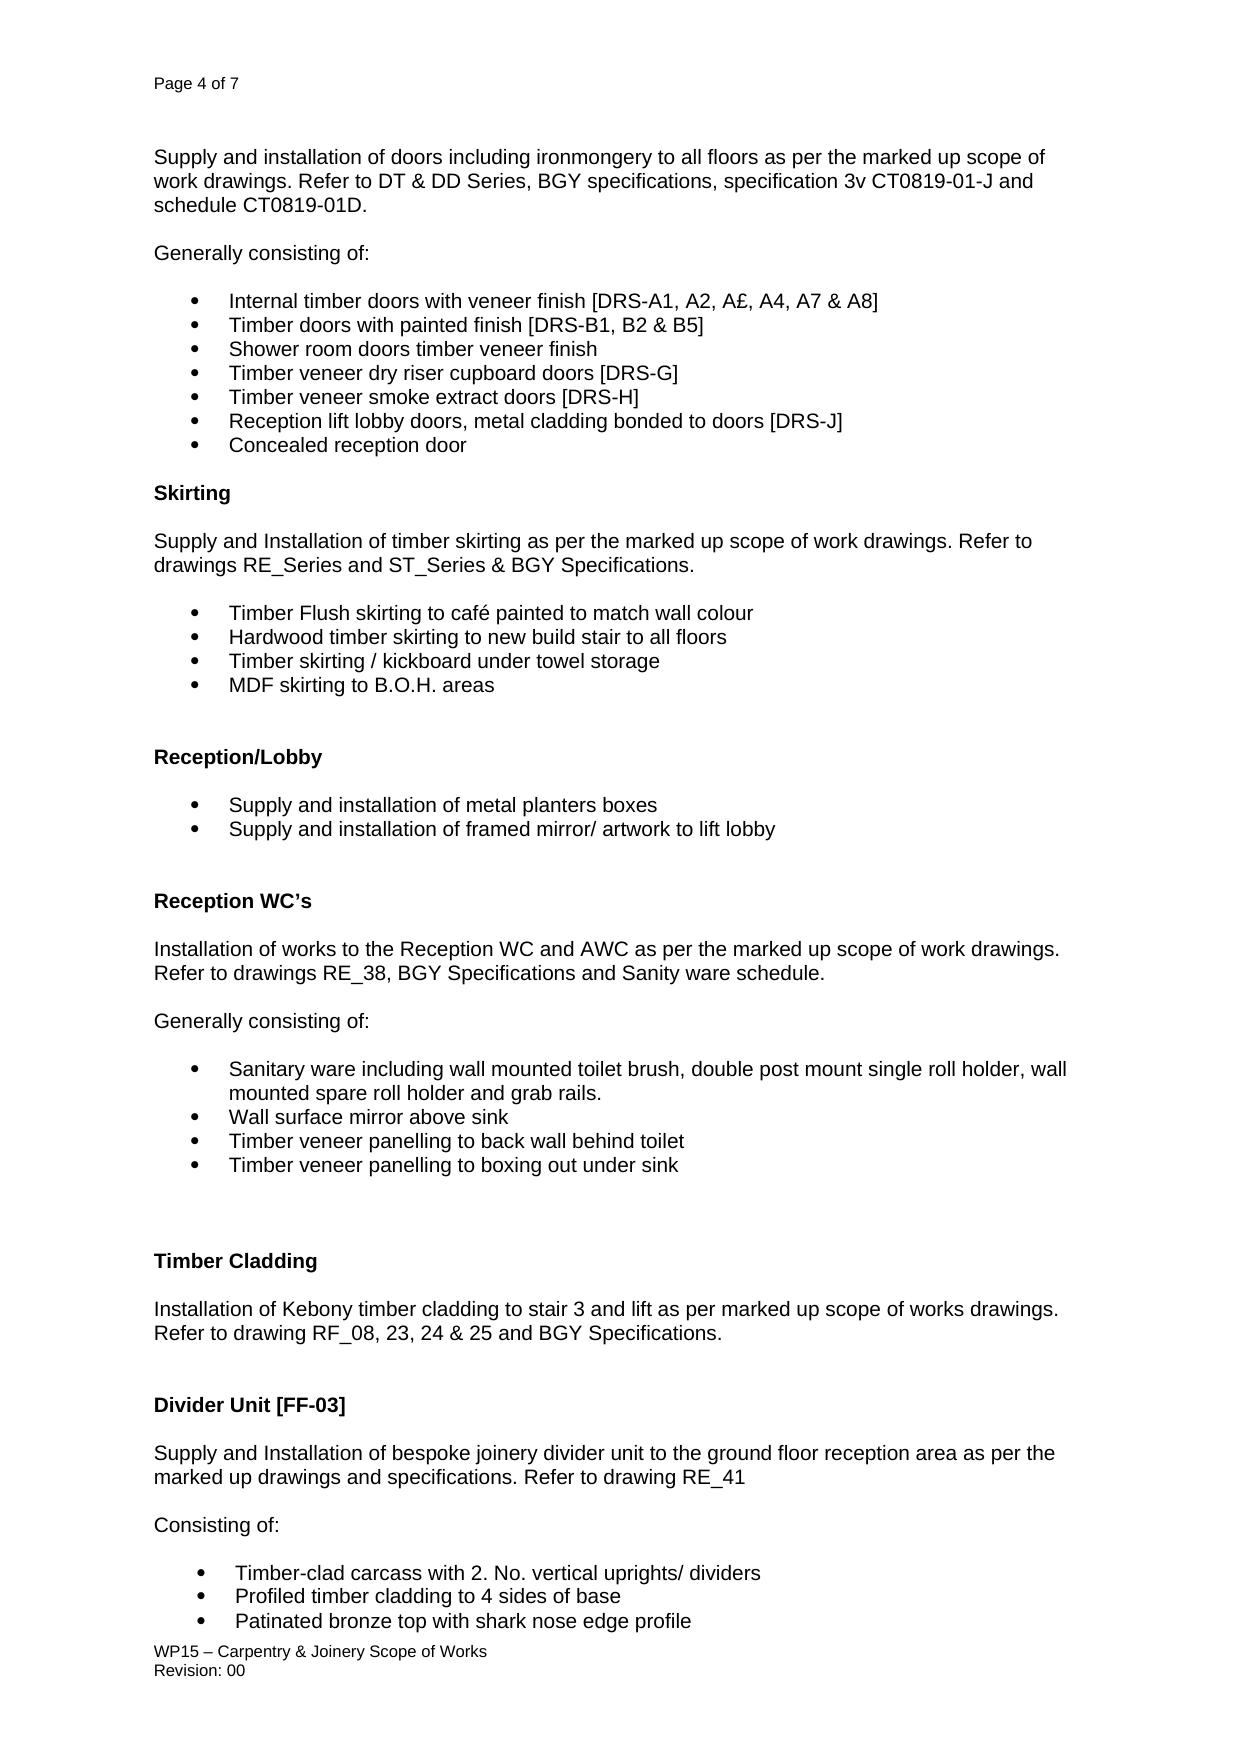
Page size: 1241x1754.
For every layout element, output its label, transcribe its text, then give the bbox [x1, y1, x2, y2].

text Installation of Kebony timber cladding to stair 3 and lift as per marked up scope of works drawings. Refer to drawing RF_08, 23, 24 & 25 and BGY Specifications. [153, 1297, 1087, 1345]
list Supply and installation of metal planters boxes [191, 793, 1087, 817]
text Generally consisting of: [153, 241, 1087, 265]
list Timber Flush skirting to café painted to match wall colour [191, 601, 1087, 625]
text Consisting of: [153, 1512, 1087, 1536]
text Supply and Installation of timber skirting as per the marked up scope of work drawings. Refer to drawings RE_Series and ST_Series & BGY Specifications. [153, 529, 1087, 577]
list Wall surface mirror above sink [191, 1105, 1087, 1129]
text Timber Cladding [153, 1249, 1087, 1273]
list Timber skirting / kickboard under towel storage [191, 649, 1087, 673]
list Timber doors with painted finish [DRS-B1, B2 & B5] [191, 313, 1087, 337]
list Hardwood timber skirting to new build stair to all floors [191, 625, 1087, 649]
list Timber veneer panelling to boxing out under sink [191, 1153, 1087, 1177]
list Sanitary ware including wall mounted toilet brush, double post mount single roll holder, wall mounted spare roll holder and grab rails. [191, 1057, 1087, 1105]
text Supply and Installation of bespoke joinery divider unit to the ground floor reception area as per the marked up drawings and specifications. Refer to drawing RE_41 [153, 1441, 1087, 1488]
list Patinated bronze top with shark nose edge profile [197, 1608, 1087, 1632]
text Divider Unit [FF-03] [153, 1393, 1087, 1417]
list Timber veneer smoke extract doors [DRS-H] [191, 385, 1087, 409]
text Installation of works to the Reception WC and AWC as per the marked up scope of work drawings. Refer to drawings RE_38, BGY Specifications and Sanity ware schedule. [153, 937, 1087, 985]
text Supply and installation of doors including ironmongery to all floors as per the marked up scope of work drawings. Refer to DT & DD Series, BGY specifications, specification 3v CT0819-01-J and schedule CT0819-01D. [153, 145, 1087, 217]
list Profiled timber cladding to 4 sides of base [197, 1584, 1087, 1608]
list MDF skirting to B.O.H. areas [191, 673, 1087, 697]
list Concealed reception door [191, 433, 1087, 457]
text Skirting [153, 481, 1087, 505]
text Reception WC’s [153, 889, 1087, 913]
text Generally consisting of: [153, 1009, 1087, 1033]
list Timber veneer panelling to back wall behind toilet [191, 1129, 1087, 1153]
text Reception/Lobby [153, 745, 1087, 769]
list Timber-clad carcass with 2. No. vertical uprights/ dividers [197, 1560, 1087, 1584]
list Timber veneer dry riser cupboard doors [DRS-G] [191, 361, 1087, 385]
list Shower room doors timber veneer finish [191, 337, 1087, 361]
list Reception lift lobby doors, metal cladding bonded to doors [DRS-J] [191, 409, 1087, 433]
list Internal timber doors with veneer finish [DRS-A1, A2, A£, A4, A7 & A8] [191, 289, 1087, 313]
list Supply and installation of framed mirror/ artwork to lift lobby [191, 817, 1087, 841]
